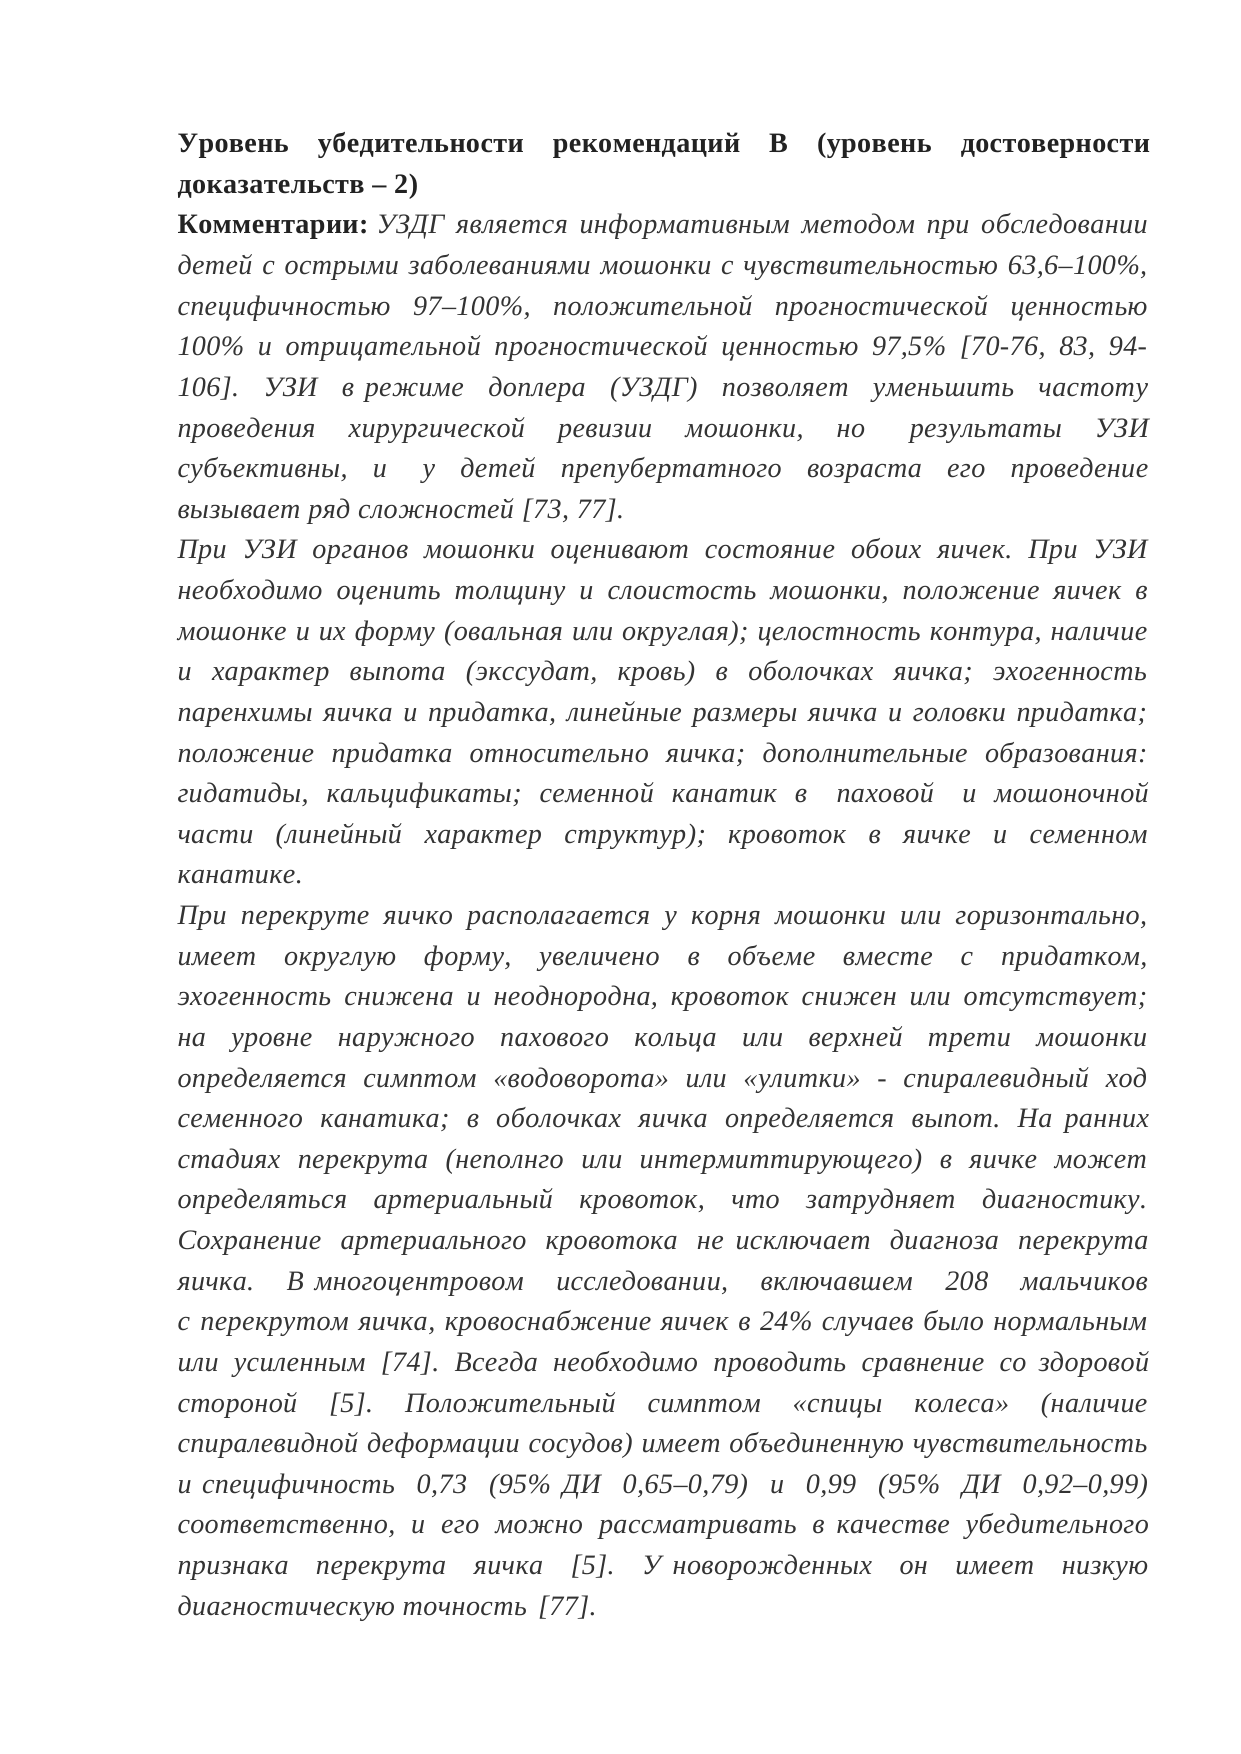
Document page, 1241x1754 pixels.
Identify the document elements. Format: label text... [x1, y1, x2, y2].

text Уровень убедительности рекомендаций В (уровень достоверности доказательств – 2) [177, 118, 1152, 199]
text Комментарии: УЗДГ является информативным методом при обследовании детей с острыми заболеваниями мошонки с чувствительностью 63,6–100%, специфичностью 97–100%, положительной прогностической ценностью 100% и отрицательной прогностической ценностью 97,5% [70-76, 83, 94-106]. УЗИ в режиме доплера (УЗДГ) позволяет уменьшить частоту проведения хирургической ревизии мошонки, но результаты УЗИ субъективны, и у детей препубертатного возраста его проведение вызывает ряд сложностей [73, 77]. [177, 199, 1152, 524]
text При перекруте яичко располагается у корня мошонки или горизонтально, имеет округлую форму, увеличено в объеме вместе с придатком, эхогенность снижена и неоднородна, кровоток снижен или отсутствует; на уровне наружного пахового кольца или верхней трети мошонки определяется симптом «водоворота» или «улитки» - спиралевидный ход семенного канатика; в оболочках яичка определяется выпот. На ранних стадиях перекрута (неполнго или интермиттирующего) в яичке может определяться артериальный кровоток, что затрудняет диагностику. Сохранение артериального кровотока не исключает диагноза перекрута яичка. В многоцентровом исследовании, включавшем 208 мальчиков с перекрутом яичка, кровоснабжение яичек в 24% случаев было нормальным или усиленным [74]. Всегда необходимо проводить сравнение со здоровой стороной [5]. Положительный симптом «спицы колеса» (наличие спиралевидной деформации сосудов) имеет объединенную чувствительность и специфичность 0,73 (95% ДИ 0,65–0,79) и 0,99 (95% ДИ 0,92–0,99) соответственно, и его можно рассматривать в качестве убедительного признака перекрута яичка [5]. У новорожденных он имеет низкую диагностическую точность [77]. [177, 890, 1152, 1621]
text При УЗИ органов мошонки оценивают состояние обоих яичек. При УЗИ необходимо оценить толщину и слоистость мошонки, положение яичек в мошонке и их форму (овальная или округлая); целостность контура, наличие и характер выпота (экссудат, кровь) в оболочках яичка; эхогенность паренхимы яичка и придатка, линейные размеры яичка и головки придатка; положение придатка относительно яичка; дополнительные образования: гидатиды, кальцификаты; семенной канатик в паховой и мошоночной части (линейный характер структур); кровоток в яичке и семенном канатике. [177, 524, 1152, 890]
